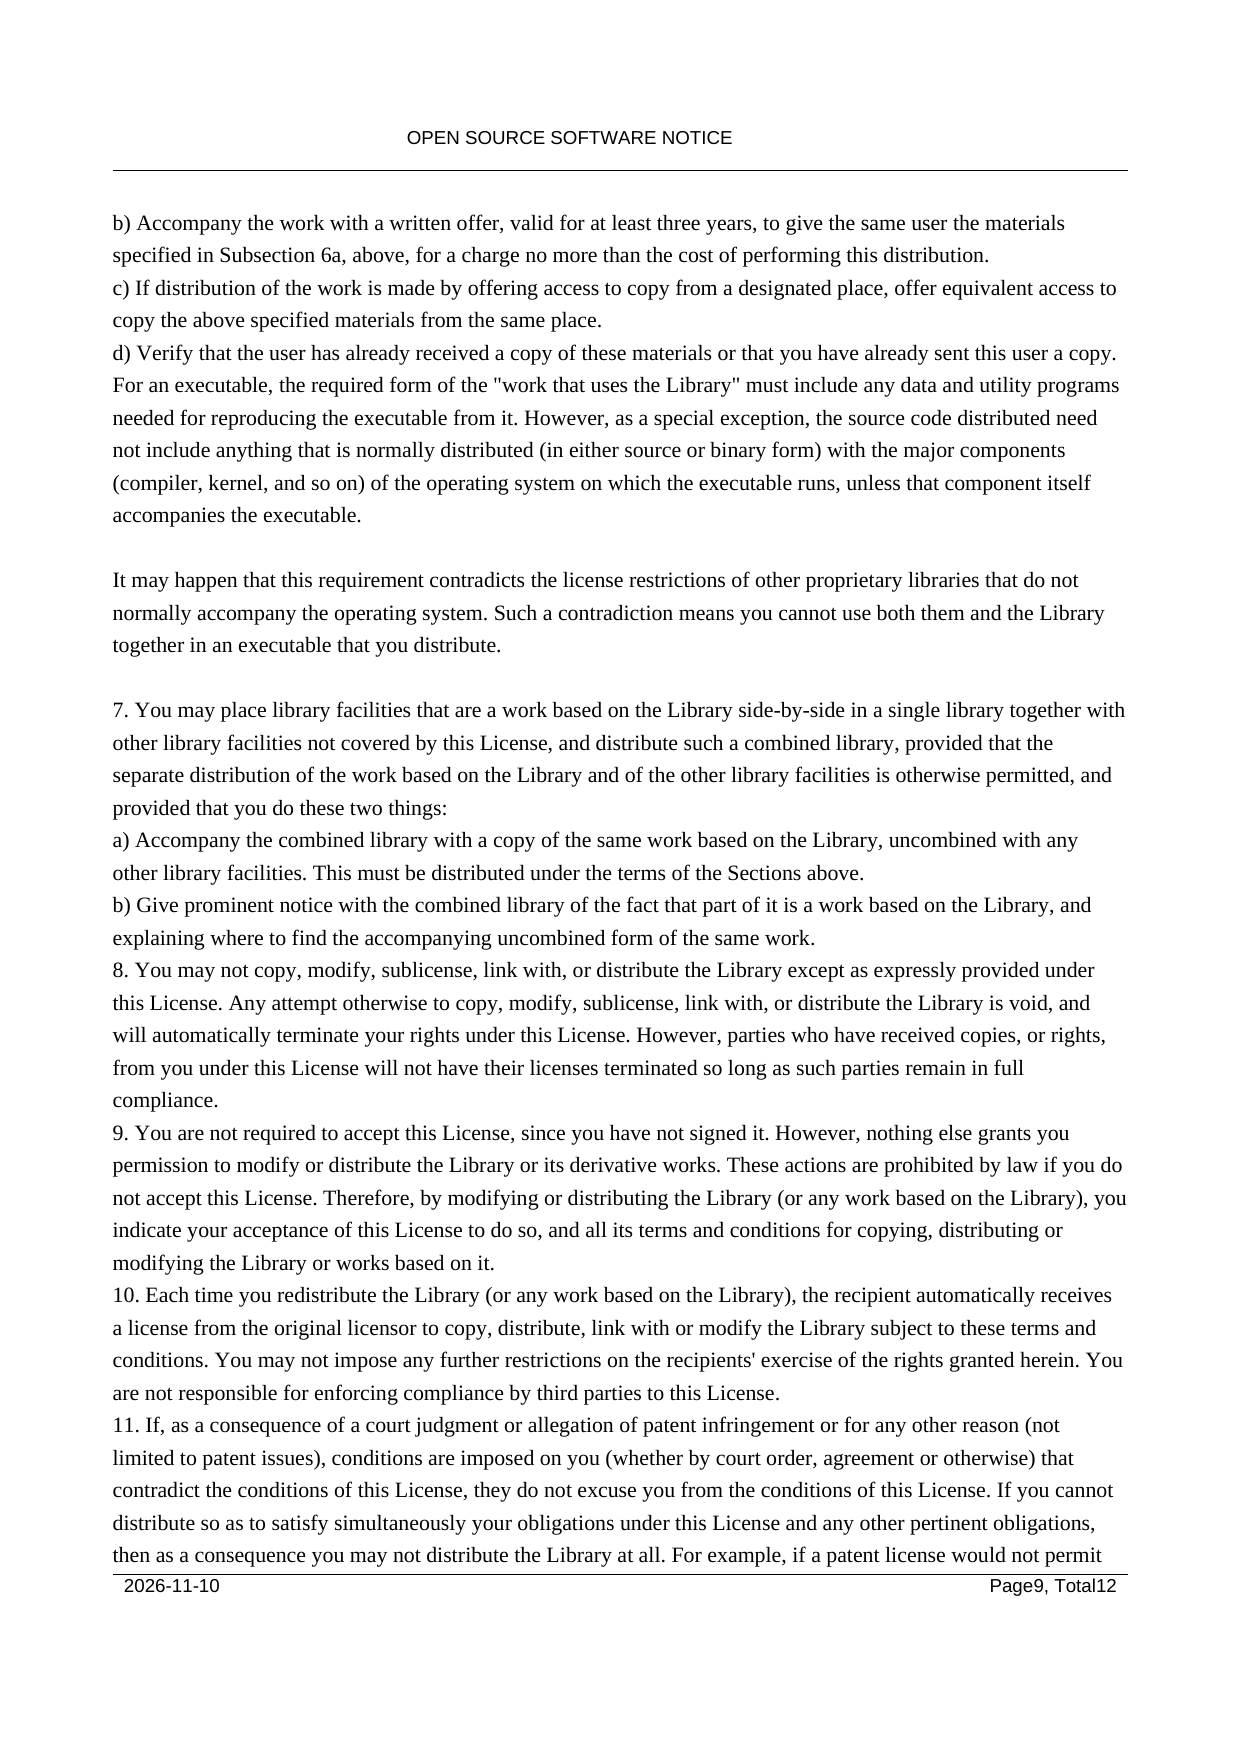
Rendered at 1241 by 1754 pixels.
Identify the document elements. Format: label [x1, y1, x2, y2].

text [112, 206, 1128, 1571]
